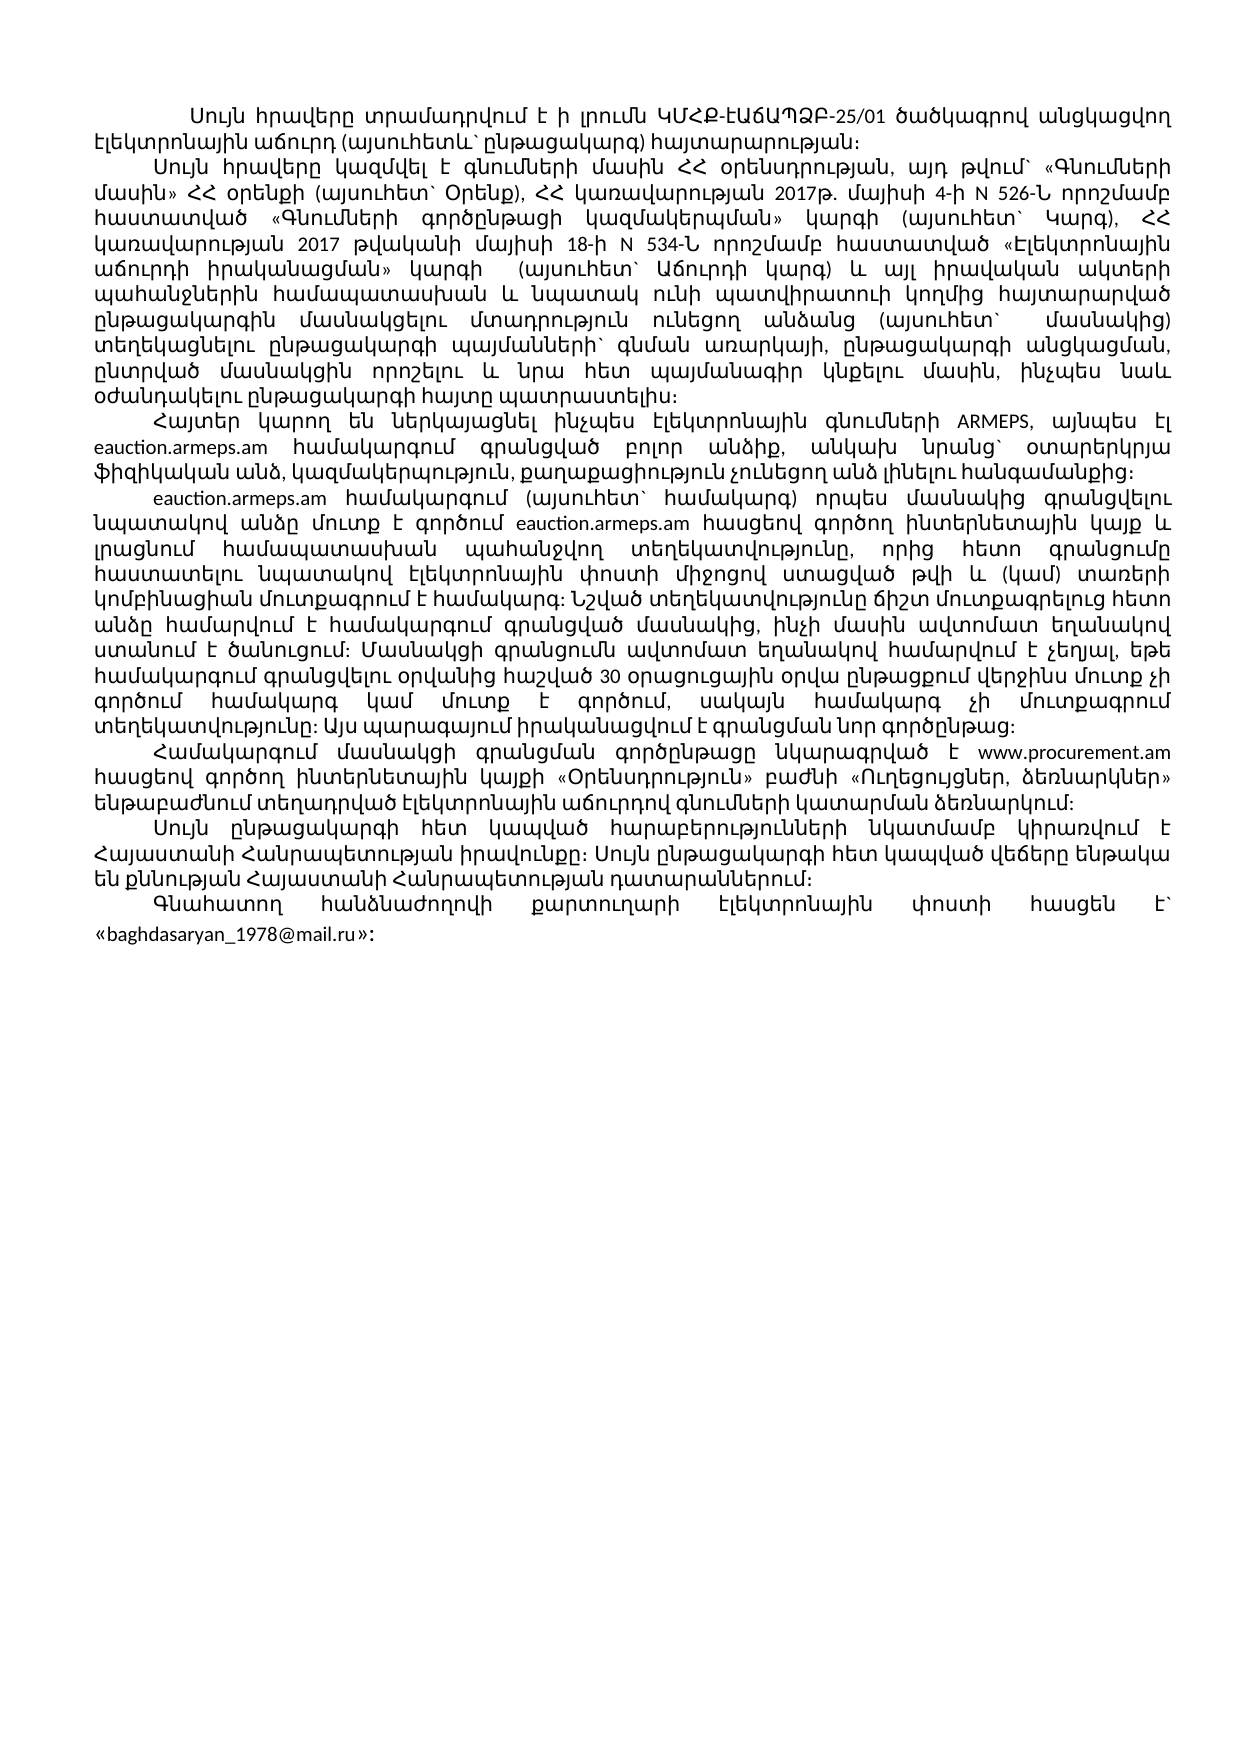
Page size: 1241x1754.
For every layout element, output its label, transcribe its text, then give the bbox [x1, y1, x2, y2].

text Գնահատող հանձնաժողովի քարտուղարի էլեկտրոնային փոստի հասցեն է` «baghdasaryan_1978@mail.ru»: [94, 892, 1171, 948]
text Սույն հրավերը տրամադրվում է ի լրումն ԿՄՀՔ-էԱճԱՊՁԲ-25/01 ծածկագրով անցկացվող էլեկտրոնային աճուրդ (այսուհետև` ընթացակարգ) հայտարարության։ [94, 104, 1171, 154]
text eauction.armeps.am համակարգում (այսուհետ` համակարգ) որպես մասնակից գրանցվելու նպատակով անձը մուտք է գործում eauction.armeps.am հասցեով գործող ինտերնետային կայք և լրացնում համապատասխան պահանջվող տեղեկատվությունը, որից հետո գրանցումը հաստատելու նպատակով էլեկտրոնային փոստի միջոցով ստացված թվի և (կամ) տառերի կոմբինացիան մուտքագրում է համակարգ: Նշված տեղեկատվությունը ճիշտ մուտքագրելուց հետո անձը համարվում է համակարգում գրանցված մասնակից, ինչի մասին ավտոմատ եղանակով ստանում է ծանուցում: Մասնակցի գրանցումն ավտոմատ եղանակով համարվում է չեղյալ, եթե համակարգում գրանցվելու օրվանից հաշված 30 օրացուցային օրվա ընթացքում վերջինս մուտք չի գործում համակարգ կամ մուտք է գործում, սակայն համակարգ չի մուտքագրում տեղեկատվությունը: Այս պարագայում իրականացվում է գրանցման նոր գործընթաց: [94, 485, 1171, 739]
text Սույն հրավերը կազմվել է գնումների մասին ՀՀ օրենսդրության, այդ թվում` «Գնումների մասին» ՀՀ օրենքի (այսուհետ` Օրենք), ՀՀ կառավարության 2017թ. մայիսի 4-ի N 526-Ն որոշմամբ հաստատված «Գնումների գործընթացի կազմակերպման» կարգի (այսուհետ` Կարգ), ՀՀ կառավարության 2017 թվականի մայիսի 18-ի N 534-Ն որոշմամբ հաստատված «Էլեկտրոնային աճուրդի իրականացման» կարգի (այսուհետ` Աճուրդի կարգ) և այլ իրավական ակտերի պահանջներին համապատասխան և նպատակ ունի պատվիրատուի կողմից հայտարարված ընթացակարգին մասնակցելու մտադրություն ունեցող անձանց (այսուհետ` մասնակից) տեղեկացնելու ընթացակարգի պայմանների` գնման առարկայի, ընթացակարգի անցկացման, ընտրված մասնակցին որոշելու և նրա հետ պայմանագիր կնքելու մասին, ինչպես նաև օժանդակելու ընթացակարգի հայտը պատրաստելիս։ [94, 154, 1171, 409]
text Սույն ընթացակարգի հետ կապված հարաբերությունների նկատմամբ կիրառվում է Հայաստանի Հանրապետության իրավունքը։ Սույն ընթացակարգի հետ կապված վեճերը ենթակա են քննության Հայաստանի Հանրապետության դատարաններում։ [94, 815, 1171, 892]
text Հայտեր կարող են ներկայացնել ինչպես էլեկտրոնային գնումների ARMEPS, այնպես էլ eauction.armeps.am համակարգում գրանցված բոլոր անձիք, անկախ նրանց` օտարերկրյա ֆիզիկական անձ, կազմակերպություն, քաղաքացիություն չունեցող անձ լինելու հանգամանքից։ [94, 409, 1171, 485]
text Համակարգում մասնակցի գրանցման գործընթացը նկարագրված է www.procurement.am հասցեով գործող ինտերնետային կայքի «Օրենսդրություն» բաժնի «Ուղեցույցներ, ձեռնարկներ» ենթաբաժնում տեղադրված էլեկտրոնային աճուրդով գնումների կատարման ձեռնարկում: [94, 739, 1171, 815]
